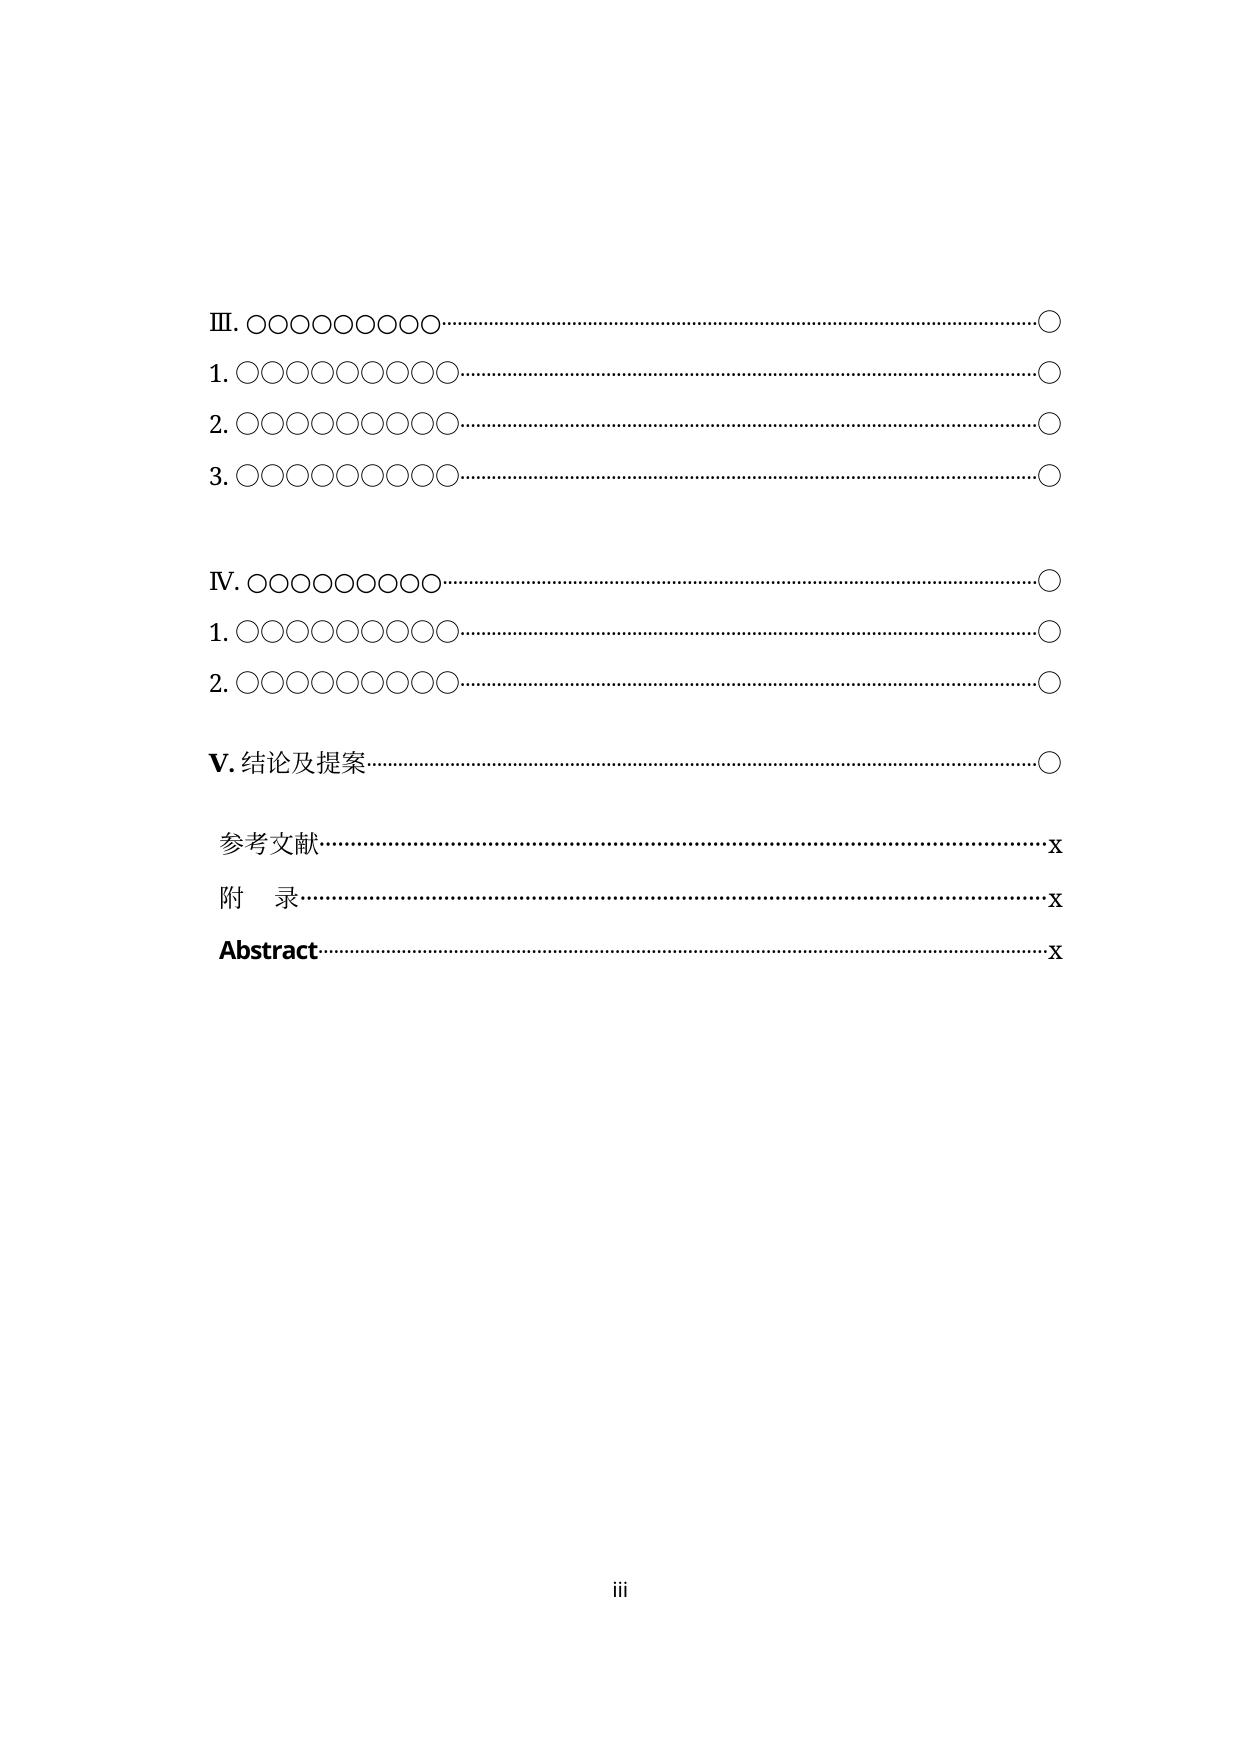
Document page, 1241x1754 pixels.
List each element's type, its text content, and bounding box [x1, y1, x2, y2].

text Ⅳ. ○○○○○○○○○ ○ [208, 564, 1063, 598]
text Ⅴ. 结论及提案 ○ [208, 744, 1063, 780]
text 2. ○○○○○○○○○ ○ [208, 666, 1063, 700]
text 2. ○○○○○○○○○ ○ [208, 407, 1063, 441]
text 1. ○○○○○○○○○ ○ [208, 356, 1063, 390]
text Abstract x [208, 933, 1063, 967]
text 附 录 x [208, 879, 1063, 915]
text 参考文献 x [208, 824, 1063, 861]
text Ⅲ. ○○○○○○○○○ ○ [208, 305, 1063, 339]
text 1. ○○○○○○○○○ ○ [208, 615, 1063, 649]
text 3. ○○○○○○○○○ ○ [208, 458, 1063, 492]
